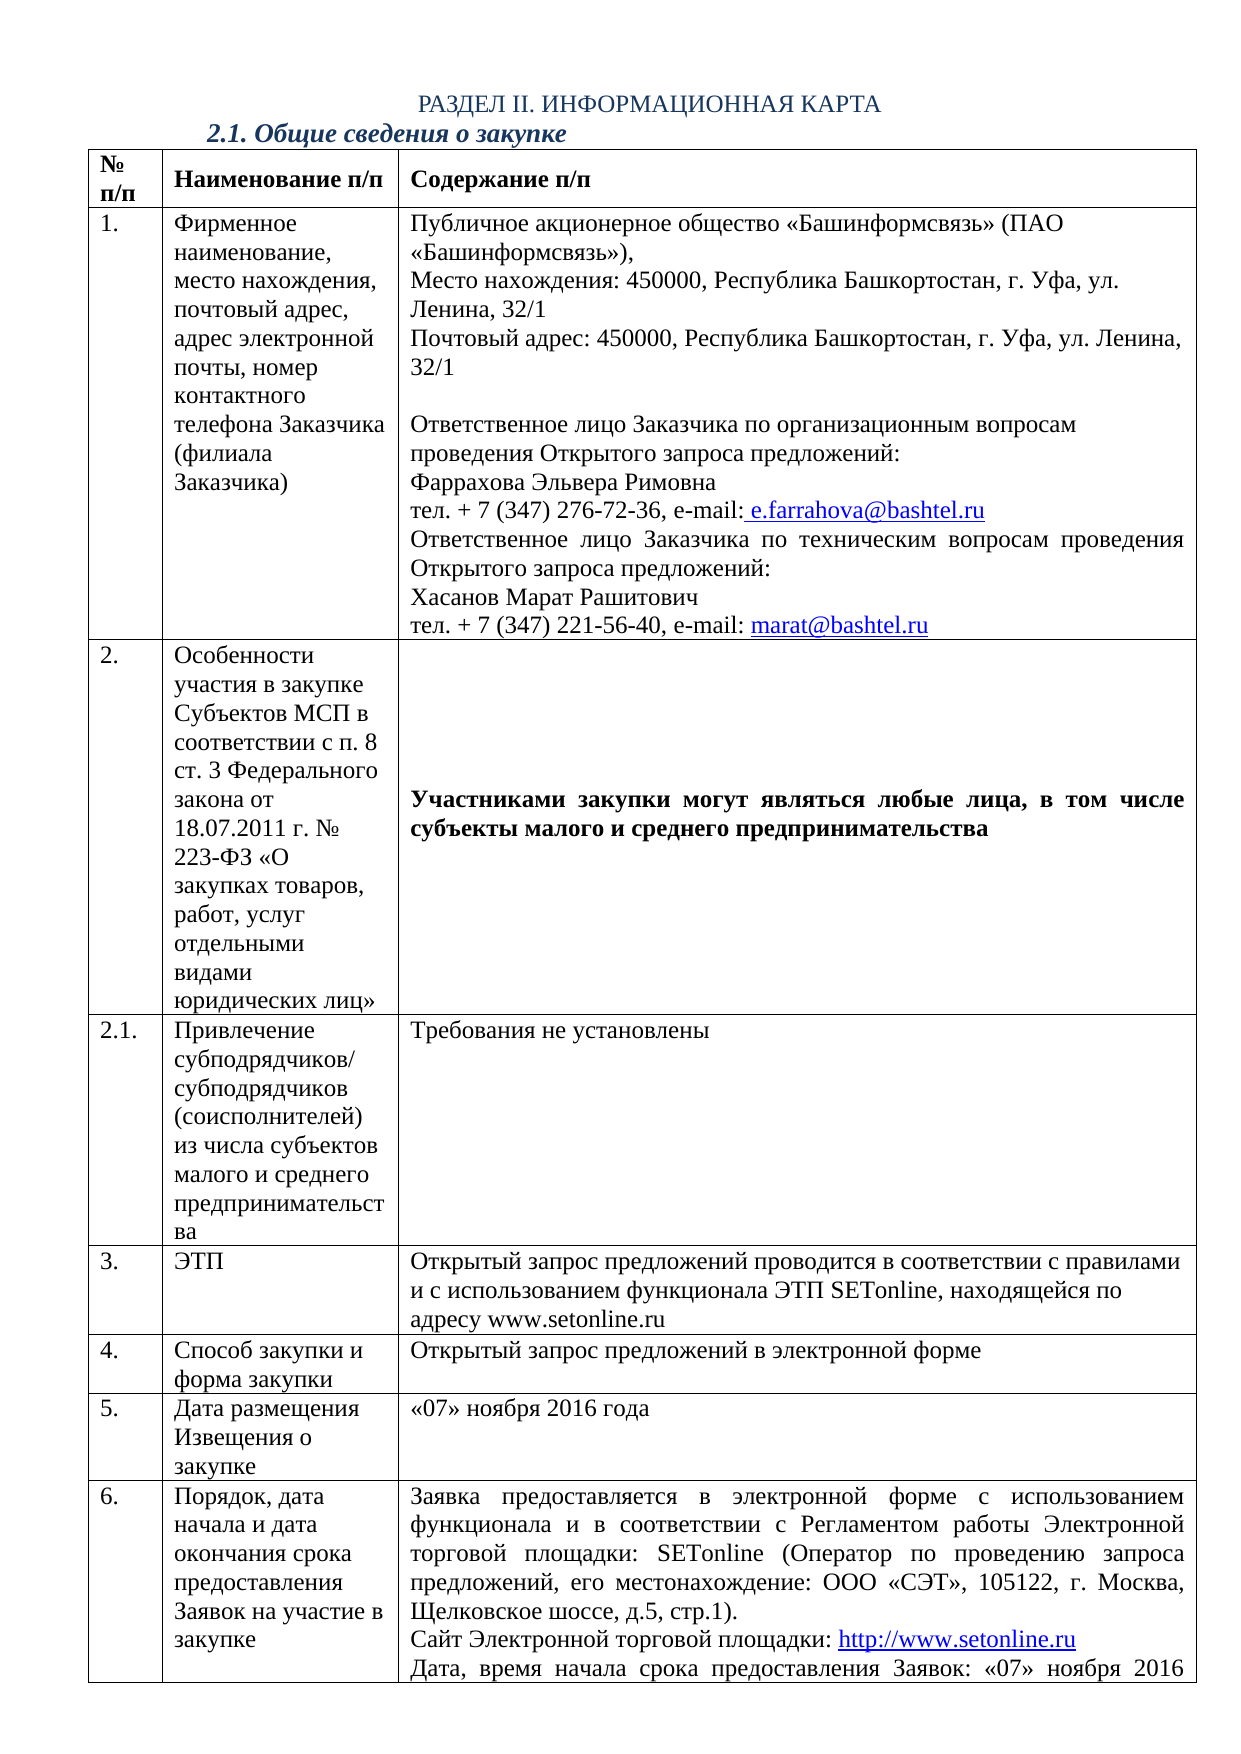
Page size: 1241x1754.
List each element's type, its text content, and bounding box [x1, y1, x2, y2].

table_cell Открытый запрос предложений в электронной форме [399, 1335, 1196, 1392]
table_header Содержание п/п [399, 150, 1196, 207]
table_cell [89, 208, 162, 639]
table_cell Особенности участия в закупке Субъектов МСП в соответствии с п. 8 ст. 3 Федерального закона от 18.07.2011 г. № 223-ФЗ «О закупках товаров, работ, услуг отдельными видами юридических лиц» [163, 640, 398, 1014]
table_cell [89, 1246, 162, 1334]
table_cell Открытый запрос предложений проводится в соответствии с правилами и с использованием функционала ЭТП SETonline, находящейся по адресу www.setonline.ru [399, 1246, 1196, 1334]
table_cell Способ закупки и форма закупки [163, 1335, 398, 1392]
table_cell Дата размещения Извещения о закупке [163, 1394, 398, 1480]
table_cell [89, 1481, 162, 1682]
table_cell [399, 1481, 1196, 1682]
table_cell [89, 1335, 162, 1392]
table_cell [163, 1481, 398, 1682]
table_cell «07» ноября 2016 года [399, 1394, 1196, 1480]
table_cell 2.1. [89, 1015, 162, 1245]
table_cell Участниками закупки могут являться любые лица, в том числе субъекты малого и среднего предпринимательства [399, 640, 1196, 1014]
subtitle 2.1. Общие сведения о закупке [207, 117, 1181, 148]
table_cell Требования не установлены [399, 1015, 1196, 1245]
text РАЗДЕЛ II. ИНФОРМАЦИОННАЯ КАРТА [118, 89, 1181, 117]
table_header Наименование п/п [163, 150, 398, 207]
table_cell Привлечение субподрядчиков/ субподрядчиков (соисполнителей) из числа субъектов малого и среднего предпринимательства [163, 1015, 398, 1245]
table_header № п/п [89, 150, 162, 207]
table_cell Публичное акционерное общество «Башинформсвязь» (ПАО «Башинформсвязь»), Место нахождения: 450000, Республика Башкортостан, г. Уфа, ул. Ленина, 32/1 Почтовый адрес: 450000, Республика Башкортостан, г. Уфа, ул. Ленина, 32/1 Ответственное лицо Заказчика по организационным вопросам проведения Открытого запроса предложений: Фаррахова Эльвера Римовна тел. + 7 (347) 276-72-36, e-mail: e.farrahova@bashtel.ru Ответственное лицо Заказчика по техническим вопросам проведения Открытого запроса предложений: Хасанов Марат Рашитович тел. + 7 (347) 221-56-40, e-mail: marat@bashtel.ru [399, 208, 1196, 639]
table_cell [89, 640, 162, 1014]
table_cell ЭТП [163, 1246, 398, 1334]
table_cell Фирменное наименование, место нахождения, почтовый адрес, адрес электронной почты, номер контактного телефона Заказчика (филиала Заказчика) [163, 208, 398, 639]
table_cell [89, 1394, 162, 1480]
